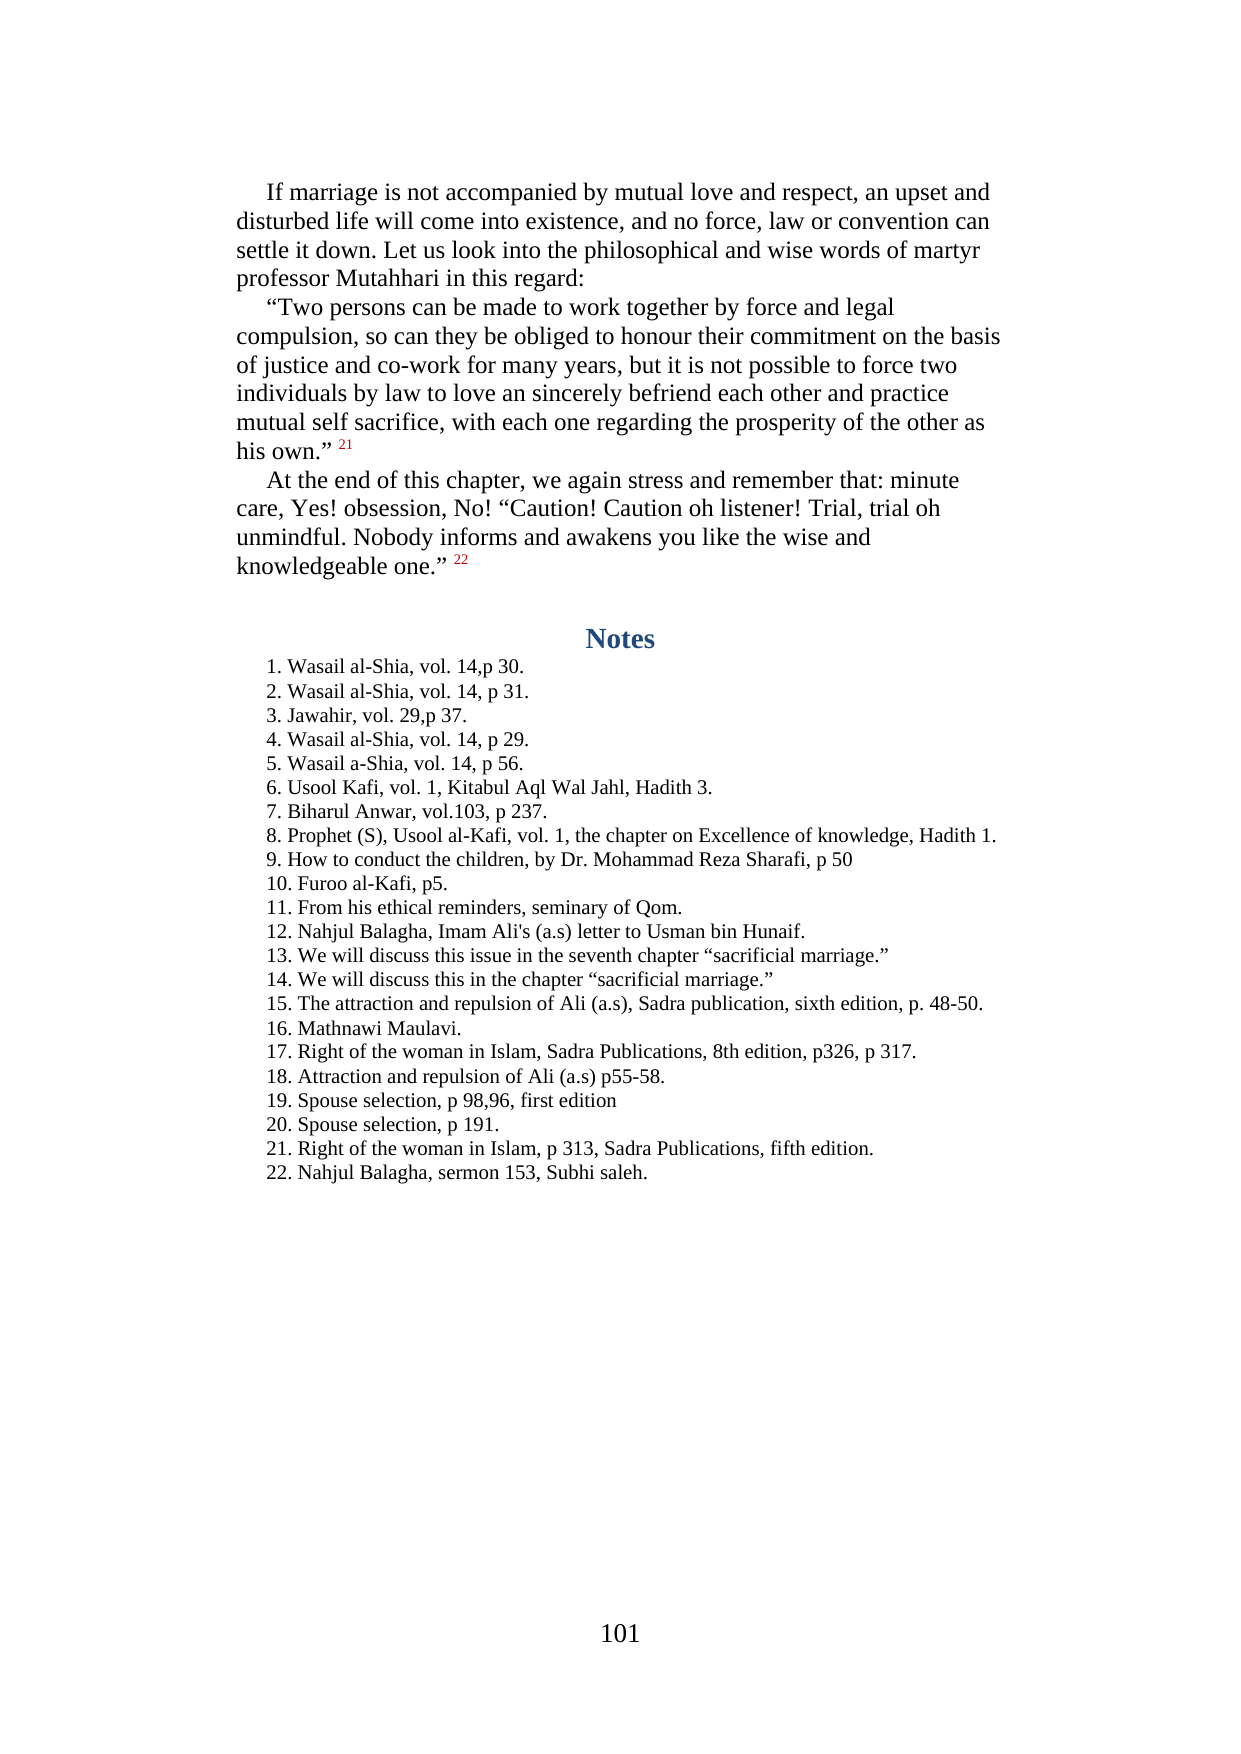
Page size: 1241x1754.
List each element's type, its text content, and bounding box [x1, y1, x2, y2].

subtitle Notes [236, 621, 1004, 654]
text 15. The attraction and repulsion of Ali (a.s), Sadra publication, sixth edition, p. 48-50. [236, 991, 1004, 1015]
text 3. Jawahir, vol. 29,p 37. [236, 703, 1004, 727]
text 17. Right of the woman in Islam, Sadra Publications, 8th edition, p326, p 317. [236, 1039, 1004, 1063]
text 9. How to conduct the children, by Dr. Mohammad Reza Sharafi, p 50 [236, 847, 1004, 871]
text 7. Biharul Anwar, vol.103, p 237. [236, 799, 1004, 823]
text 4. Wasail al-Shia, vol. 14, p 29. [236, 727, 1004, 751]
text 22. Nahjul Balagha, sermon 153, Subhi saleh. [236, 1160, 1004, 1184]
text 8. Prophet (S), Usool al-Kafi, vol. 1, the chapter on Excellence of knowledge, Hadith 1. [236, 823, 1004, 847]
text If marriage is not accompanied by mutual love and respect, an upset and disturbed life will come into existence, and no force, law or convention can settle it down. Let us look into the philosophical and wise words of martyr professor Mutahhari in this regard: [236, 177, 1004, 292]
text 1. Wasail al-Shia, vol. 14,p 30. [236, 654, 1004, 678]
text 21. Right of the woman in Islam, p 313, Sadra Publications, fifth edition. [236, 1136, 1004, 1160]
text 20. Spouse selection, p 191. [236, 1112, 1004, 1136]
text 10. Furoo al-Kafi, p5. [236, 871, 1004, 895]
text 5. Wasail a-Shia, vol. 14, p 56. [236, 751, 1004, 775]
text 12. Nahjul Balagha, Imam Ali's (a.s) letter to Usman bin Hunaif. [236, 919, 1004, 943]
text 18. Attraction and repulsion of Ali (a.s) p55-58. [236, 1063, 1004, 1088]
text 19. Spouse selection, p 98,96, first edition [236, 1088, 1004, 1112]
text 2. Wasail al-Shia, vol. 14, p 31. [236, 678, 1004, 703]
text “Two persons can be made to work together by force and legal compulsion, so can they be obliged to honour their commitment on the basis of justice and co-work for many years, but it is not possible to force two individuals by law to love an sincerely befriend each other and practice mutual self sacrifice, with each one regarding the prosperity of the other as his own.” 21 [236, 292, 1004, 465]
text 11. From his ethical reminders, seminary of Qom. [236, 895, 1004, 919]
text 13. We will discuss this issue in the seventh chapter “sacrificial marriage.” [236, 943, 1004, 967]
text 16. Mathnawi Maulavi. [236, 1015, 1004, 1039]
text At the end of this chapter, we again stress and remember that: minute care, Yes! obsession, No! “Caution! Caution oh listener! Trial, trial oh unmindful. Nobody informs and awakens you like the wise and knowledgeable one.” 22 [236, 465, 1004, 580]
text 14. We will discuss this in the chapter “sacrificial marriage.” [236, 967, 1004, 991]
text 6. Usool Kafi, vol. 1, Kitabul Aql Wal Jahl, Hadith 3. [236, 775, 1004, 799]
